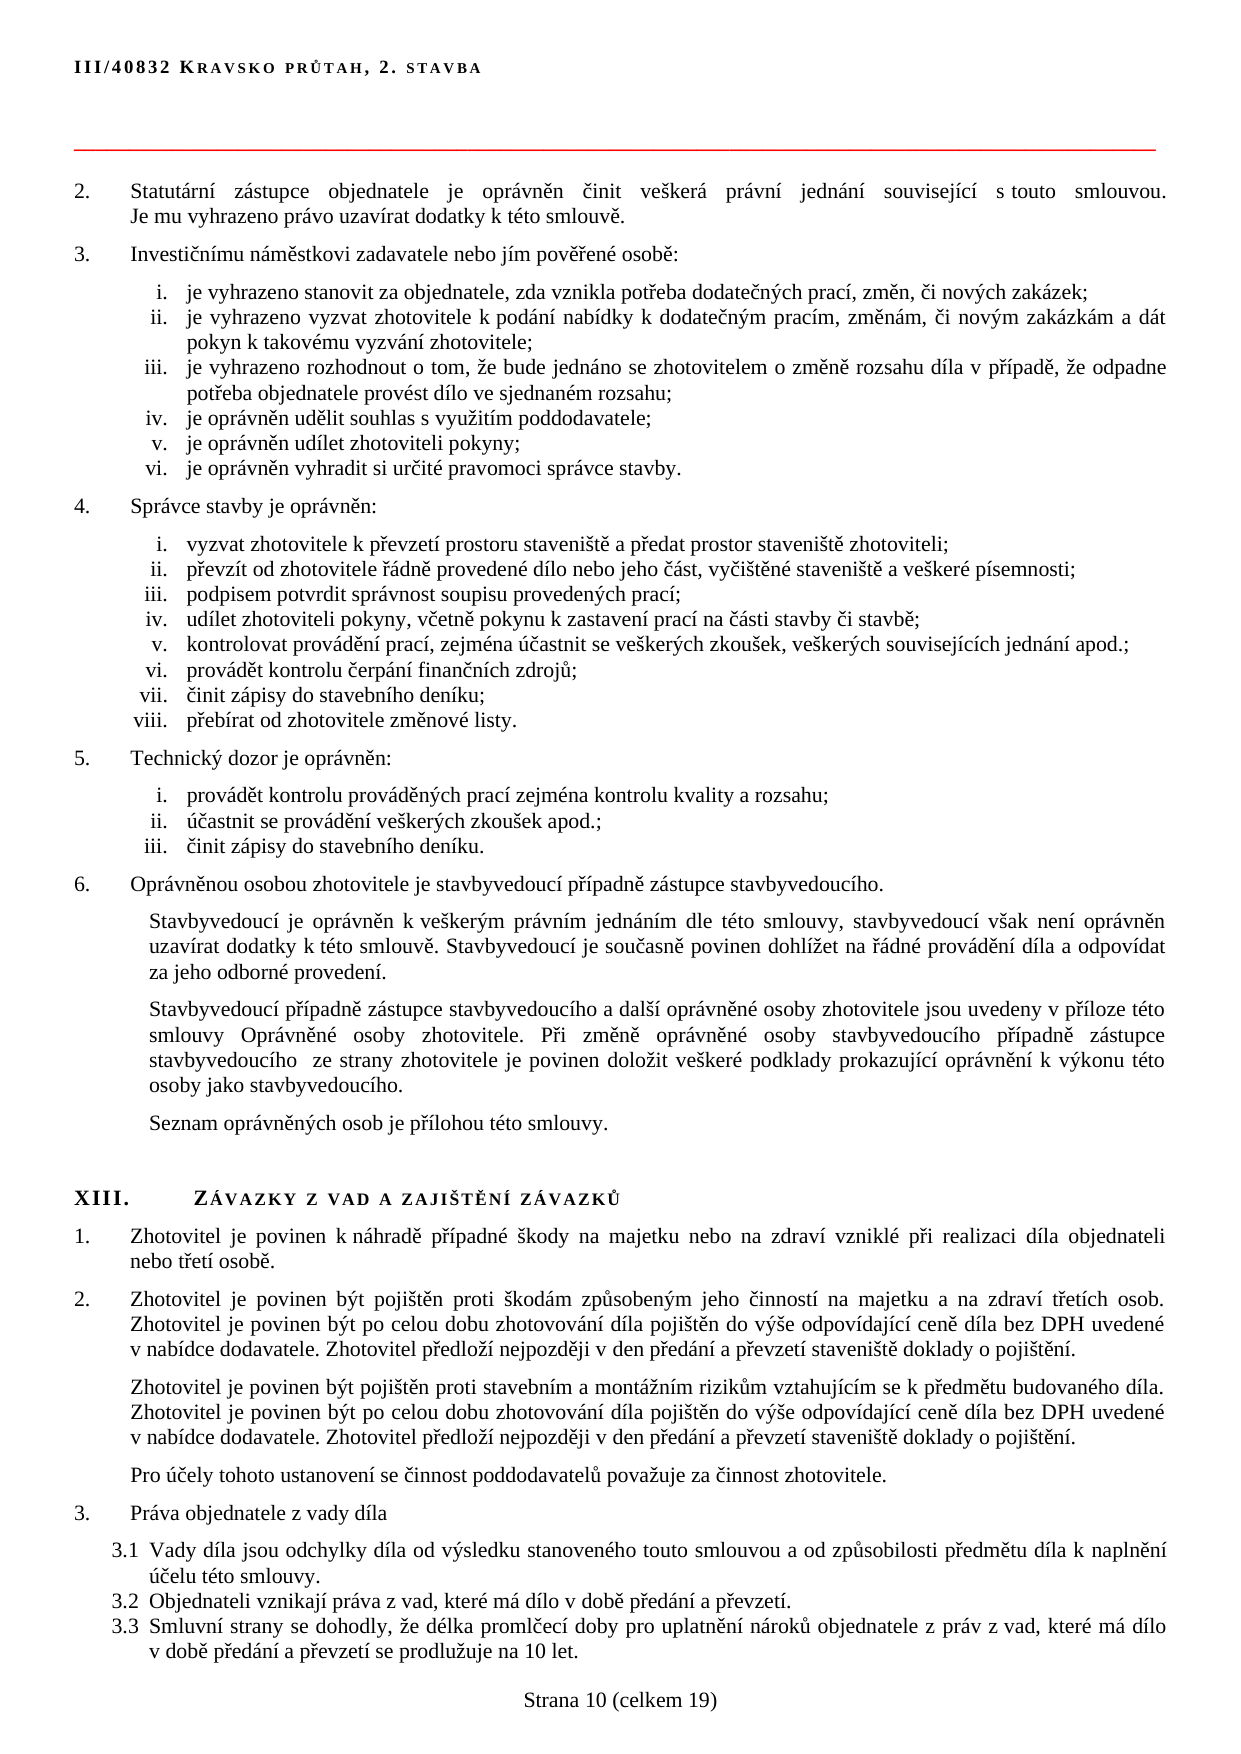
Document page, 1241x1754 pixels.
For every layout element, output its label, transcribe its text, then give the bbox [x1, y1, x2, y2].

list udílet zhotoviteli pokyny, včetně pokynu k zastavení prací na části stavby či stavbě; [168, 606, 1167, 631]
text Stavbyvedoucí je oprávněn k veškerým právním jednáním dle této smlouvy, stavbyvedoucí však není oprávněn uzavírat dodatky k této smlouvě. Stavbyvedoucí je současně povinen dohlížet na řádné provádění díla a odpovídat za jeho odborné provedení. [149, 908, 1167, 984]
list Technický dozor je oprávněn: [74, 745, 1167, 770]
list je oprávněn udílet zhotoviteli pokyny; [168, 430, 1167, 455]
list účastnit se provádění veškerých zkoušek apod.; [168, 808, 1167, 833]
list Objednateli vznikají práva z vad, které má dílo v době předání a převzetí. [111, 1588, 1167, 1613]
list Statutární zástupce objednatele je oprávněn činit veškerá právní jednání související s touto smlouvou. Je mu vyhrazeno právo uzavírat dodatky k této smlouvě. [74, 178, 1167, 228]
list je vyhrazeno rozhodnout o tom, že bude jednáno se zhotovitelem o změně rozsahu díla v případě, že odpadne potřeba objednatele provést dílo ve sjednaném rozsahu; [168, 354, 1167, 405]
list Smluvní strany se dohodly, že délka promlčecí doby pro uplatnění nároků objednatele z práv z vad, které má dílo v době předání a převzetí se prodlužuje na 10 let. [111, 1613, 1167, 1663]
list provádět kontrolu čerpání finančních zdrojů; [168, 657, 1167, 682]
list provádět kontrolu prováděných prací zejména kontrolu kvality a rozsahu; [168, 782, 1167, 808]
list je oprávněn udělit souhlas s využitím poddodavatele; [168, 405, 1167, 430]
list Správce stavby je oprávněn: [74, 493, 1167, 518]
list Oprávněnou osobou zhotovitele je stavbyvedoucí případně zástupce stavbyvedoucího. [74, 871, 1167, 896]
text Seznam oprávněných osob je přílohou této smlouvy. [149, 1110, 1167, 1135]
text Stavbyvedoucí případně zástupce stavbyvedoucího a další oprávněné osoby zhotovitele jsou uvedeny v příloze této smlouvy Oprávněné osoby zhotovitele. Při změně oprávněné osoby stavbyvedoucího případně zástupce stavbyvedoucího ze strany zhotovitele je povinen doložit veškeré podklady prokazující oprávnění k výkonu této osoby jako stavbyvedoucího. [149, 996, 1167, 1097]
list přebírat od zhotovitele změnové listy. [168, 707, 1167, 732]
list Zhotovitel je povinen k náhradě případné škody na majetku nebo na zdraví vzniklé při realizaci díla objednateli nebo třetí osobě. [74, 1223, 1167, 1273]
text Pro účely tohoto ustanovení se činnost poddodavatelů považuje za činnost zhotovitele. [130, 1462, 1167, 1487]
list je vyhrazeno stanovit za objednatele, zda vznikla potřeba dodatečných prací, změn, či nových zakázek; [168, 279, 1167, 304]
list Vady díla jsou odchylky díla od výsledku stanoveného touto smlouvou a od způsobilosti předmětu díla k naplnění účelu této smlouvy. [111, 1537, 1167, 1588]
list činit zápisy do stavebního deníku. [168, 833, 1167, 858]
list Zhotovitel je povinen být pojištěn proti škodám způsobeným jeho činností na majetku a na zdraví třetích osob. Zhotovitel je povinen být po celou dobu zhotovování díla pojištěn do výše odpovídající ceně díla bez DPH uvedené v nabídce dodavatele. Zhotovitel předloží nejpozději v den předání a převzetí staveniště doklady o pojištění. [74, 1286, 1167, 1361]
list kontrolovat provádění prací, zejména účastnit se veškerých zkoušek, veškerých souvisejících jednání apod.; [168, 631, 1167, 657]
list Práva objednatele z vady díla [74, 1500, 1167, 1525]
list Závazky z vad a zajištění závazků [74, 1185, 1167, 1210]
list je oprávněn vyhradit si určité pravomoci správce stavby. [168, 455, 1167, 480]
list vyzvat zhotovitele k převzetí prostoru staveniště a předat prostor staveniště zhotoviteli; [168, 531, 1167, 556]
list převzít od zhotovitele řádně provedené dílo nebo jeho část, vyčištěné staveniště a veškeré písemnosti; [168, 556, 1167, 581]
list Investičnímu náměstkovi zadavatele nebo jím pověřené osobě: [74, 241, 1167, 266]
list podpisem potvrdit správnost soupisu provedených prací; [168, 581, 1167, 606]
list činit zápisy do stavebního deníku; [168, 682, 1167, 707]
list je vyhrazeno vyzvat zhotovitele k podání nabídky k dodatečným pracím, změnám, či novým zakázkám a dát pokyn k takovému vyzvání zhotovitele; [168, 304, 1167, 354]
text Zhotovitel je povinen být pojištěn proti stavebním a montážním rizikům vztahujícím se k předmětu budovaného díla. Zhotovitel je povinen být po celou dobu zhotovování díla pojištěn do výše odpovídající ceně díla bez DPH uvedené v nabídce dodavatele. Zhotovitel předloží nejpozději v den předání a převzetí staveniště doklady o pojištění. [130, 1374, 1167, 1449]
